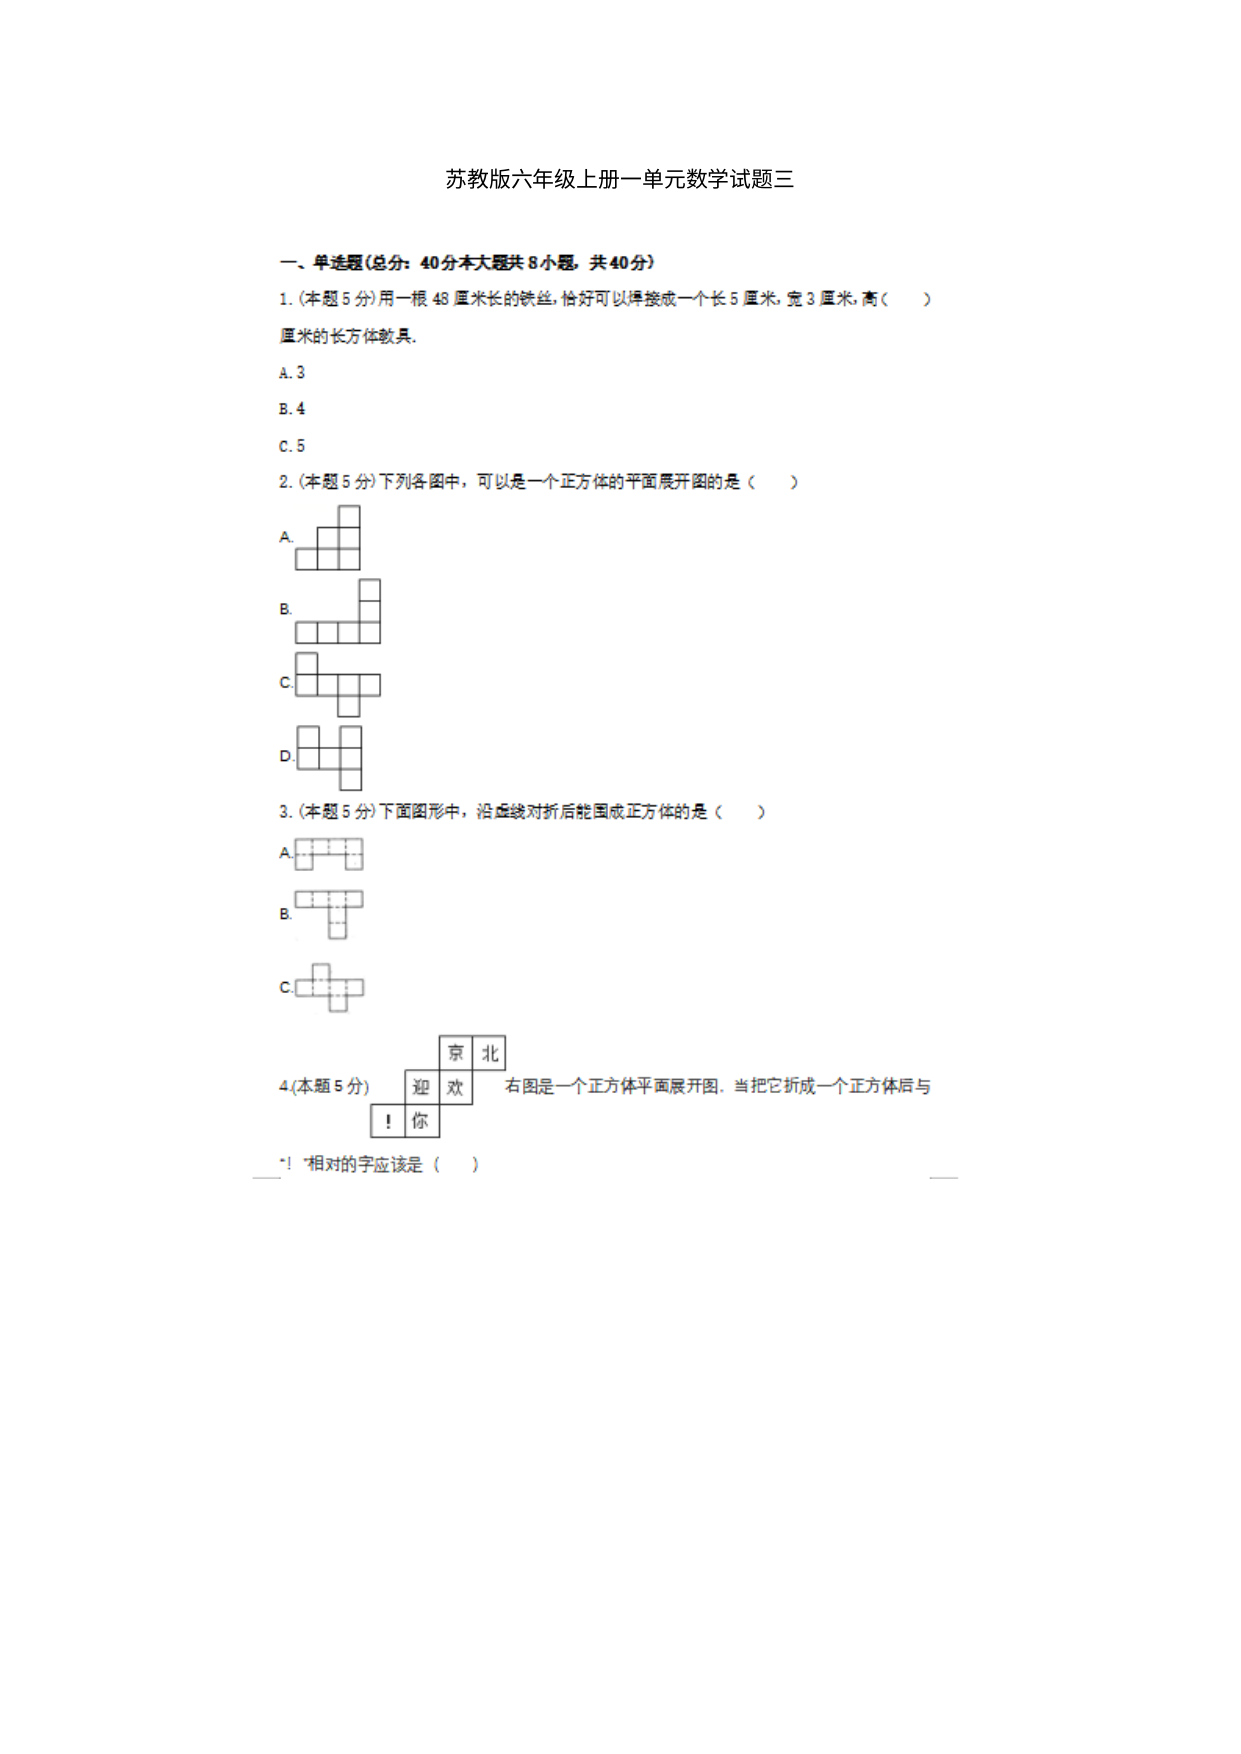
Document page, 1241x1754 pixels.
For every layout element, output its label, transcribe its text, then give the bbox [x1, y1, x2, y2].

picture [231, 194, 1010, 1179]
text 苏教版六年级上册一单元数学试题三 [187, 162, 1053, 194]
